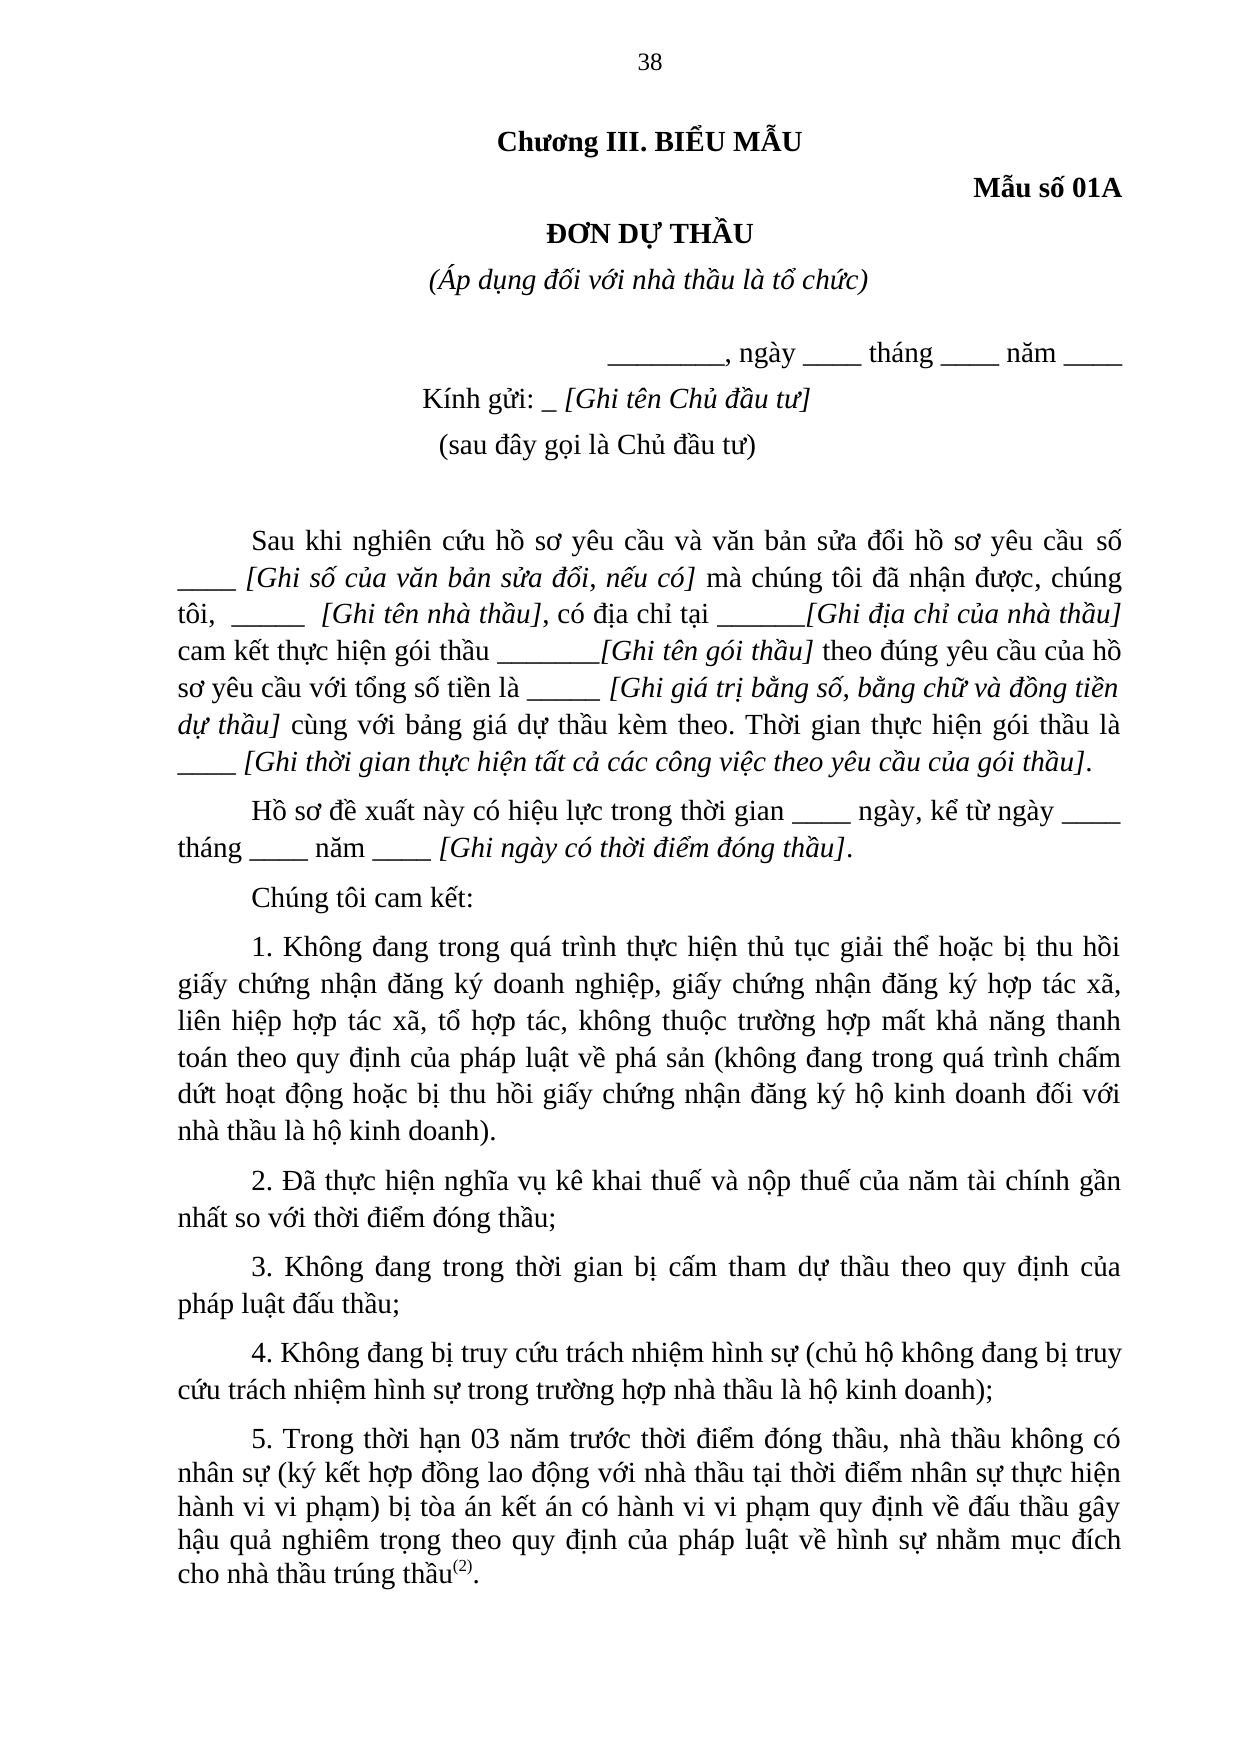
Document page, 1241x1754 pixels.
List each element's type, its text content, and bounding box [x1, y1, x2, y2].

text 4. Không đang bị truy cứu trách nhiệm hình sự (chủ hộ không đang bị truy cứu trách nhiệm hình sự trong trường hợp nhà thầu là hộ kinh doanh); [177, 1335, 1122, 1406]
text Sau khi nghiên cứu hồ sơ yêu cầu và văn bản sửa đổi hồ sơ yêu cầu số ____ [Ghi số của văn bản sửa đổi, nếu có] mà chúng tôi đã nhận được, chúng tôi, _____ [Ghi tên nhà thầu], có địa chỉ tại ______[Ghi địa chỉ của nhà thầu] cam kết thực hiện gói thầu _______[Ghi tên gói thầu] theo đúng yêu cầu của hồ sơ yêu cầu với tổng số tiền là _____ [Ghi giá trị bằng số, bằng chữ và đồng tiền dự thầu] cùng với bảng giá dự thầu kèm theo. Thời gian thực hiện gói thầu là ____ [Ghi thời gian thực hiện tất cả các công việc theo yêu cầu của gói thầu]. [177, 523, 1122, 778]
text ĐƠN DỰ THẦU [177, 216, 1122, 250]
text Mẫu số 01A [177, 170, 1122, 204]
text Chương III. BIỂU MẪU [177, 124, 1122, 158]
text 2. Đã thực hiện nghĩa vụ kê khai thuế và nộp thuế của năm tài chính gần nhất so với thời điểm đóng thầu; [177, 1163, 1122, 1233]
text (Áp dụng đối với nhà thầu là tổ chức) [177, 262, 1122, 296]
text 5. Trong thời hạn 03 năm trước thời điểm đóng thầu, nhà thầu không có nhân sự (ký kết hợp đồng lao động với nhà thầu tại thời điểm nhân sự thực hiện hành vi vi phạm) bị tòa án kết án có hành vi vi phạm quy định về đấu thầu gây hậu quả nghiêm trọng theo quy định của pháp luật về hình sự nhằm mục đích cho nhà thầu trúng thầu(2). [177, 1422, 1122, 1589]
text 3. Không đang trong thời gian bị cấm tham dự thầu theo quy định của pháp luật đấu thầu; [177, 1249, 1122, 1319]
text (sau đây gọi là Chủ đầu tư) [252, 427, 1122, 461]
text Chúng tôi cam kết: [177, 880, 1122, 913]
text Kính gửi: _ [Ghi tên Chủ đầu tư] [252, 381, 1122, 415]
text 1. Không đang trong quá trình thực hiện thủ tục giải thể hoặc bị thu hồi giấy chứng nhận đăng ký doanh nghiệp, giấy chứng nhận đăng ký hợp tác xã, liên hiệp hợp tác xã, tổ hợp tác, không thuộc trường hợp mất khả năng thanh toán theo quy định của pháp luật về phá sản (không đang trong quá trình chấm dứt hoạt động hoặc bị thu hồi giấy chứng nhận đăng ký hộ kinh doanh đối với nhà thầu là hộ kinh doanh). [177, 929, 1122, 1147]
text ________, ngày ____ tháng ____ năm ____ [177, 335, 1122, 369]
text Hồ sơ đề xuất này có hiệu lực trong thời gian ____ ngày, kể từ ngày ____ tháng ____ năm ____ [Ghi ngày có thời điểm đóng thầu]. [177, 793, 1122, 864]
